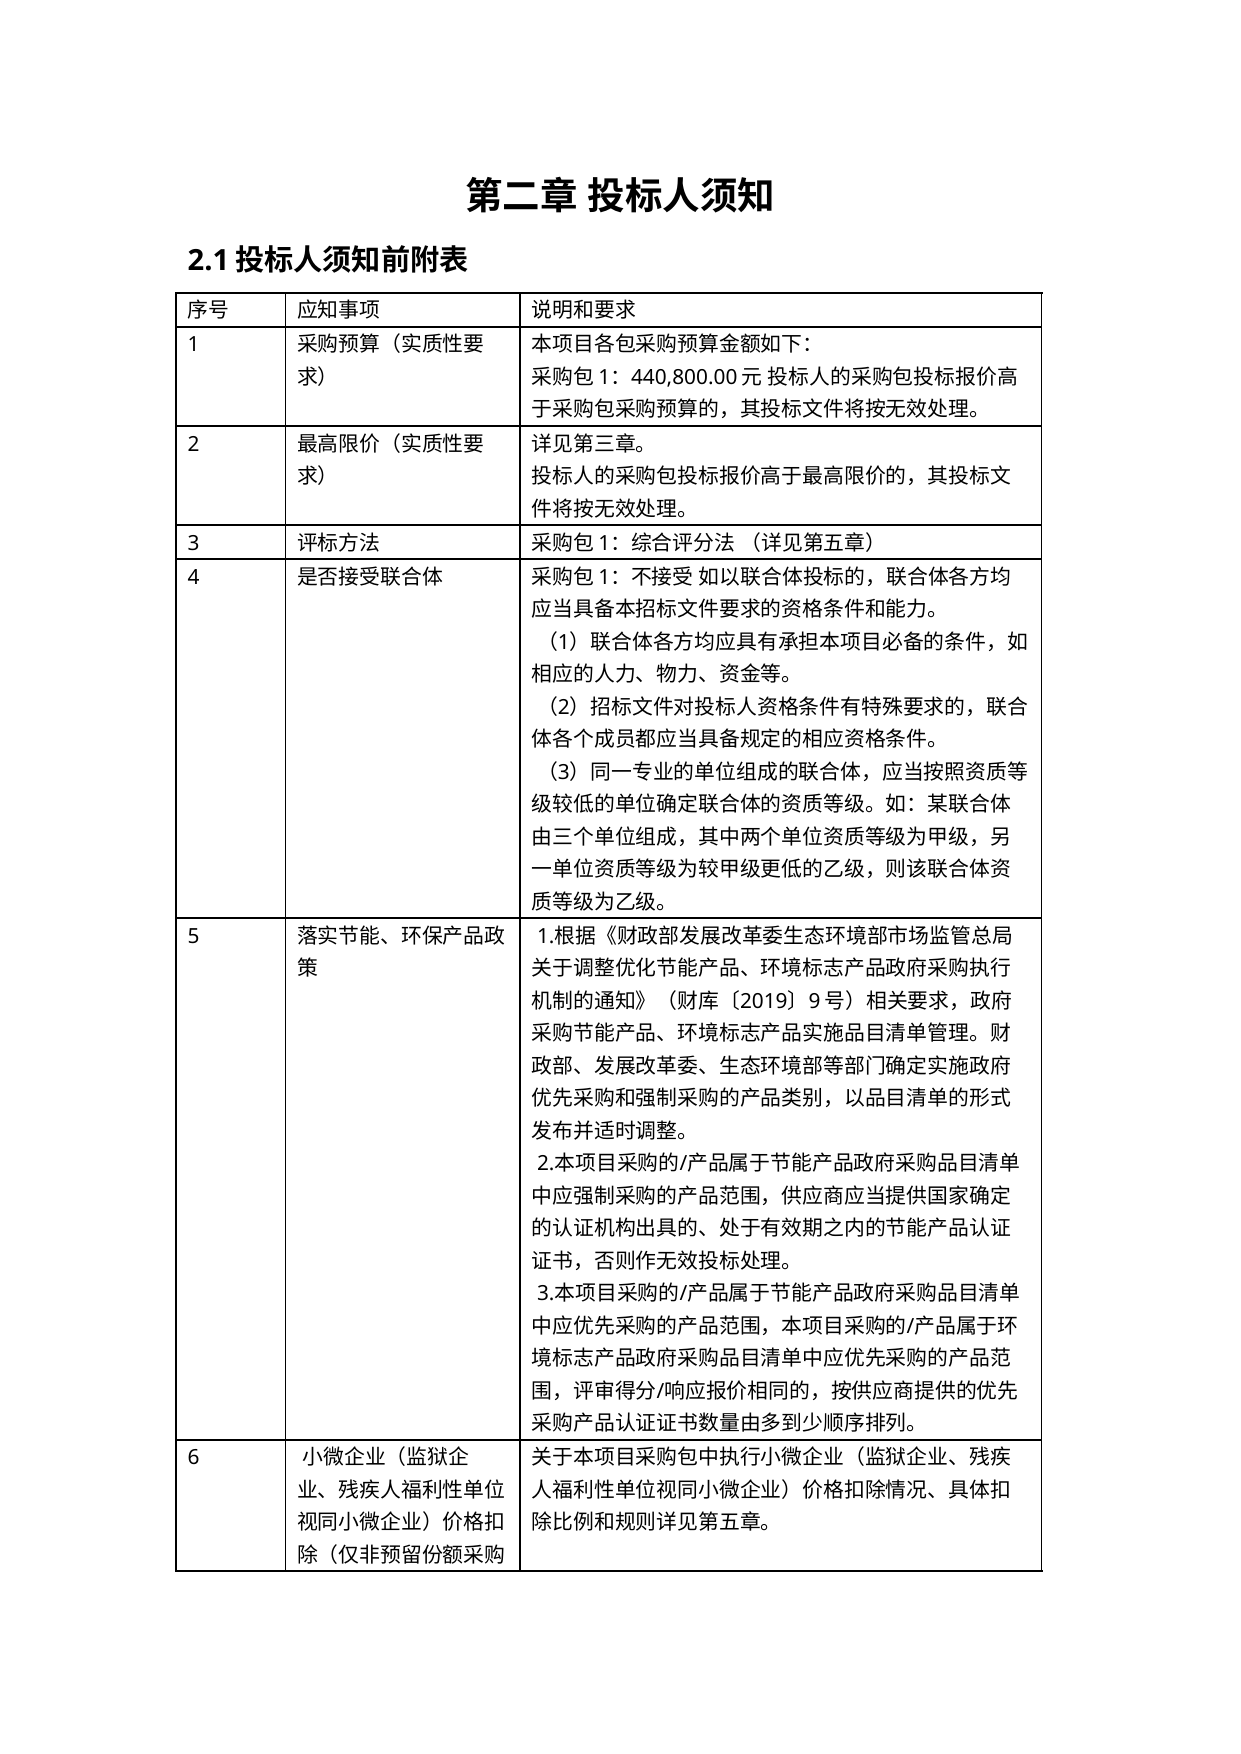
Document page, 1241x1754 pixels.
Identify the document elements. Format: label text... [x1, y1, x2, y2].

table_cell 5 [177, 919, 285, 1439]
table_cell 是否接受联合体 [286, 560, 519, 917]
table_cell 评标方法 [286, 526, 519, 558]
table_header 说明和要求 [521, 294, 1041, 326]
table_cell 6 [177, 1441, 285, 1570]
text 第二章 投标人须知 [187, 162, 1053, 227]
table_cell 1 [177, 328, 285, 425]
table_cell 4 [177, 560, 285, 917]
table_cell 3 [177, 526, 285, 558]
text 2.1投标人须知前附表 [187, 227, 1053, 292]
table_header 应知事项 [286, 294, 519, 326]
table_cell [286, 1441, 519, 1570]
table_header 序号 [177, 294, 285, 326]
table_cell 采购预算（实质性要求） [286, 328, 519, 425]
table_cell 详见第三章。 投标人的采购包投标报价高于最高限价的，其投标文件将按无效处理。 [521, 427, 1041, 524]
table_cell 最高限价（实质性要求） [286, 427, 519, 524]
table_cell 1.根据《财政部发展改革委生态环境部市场监管总局关于调整优化节能产品、环境标志产品政府采购执行机制的通知》（财库〔2019〕9号）相关要求，政府采购节能产品、环境标志产品实施品目清单管理。财政部、发展改革委、生态环境部等部门确定实施政府优先采购和强制采购的产品类别，以品目清单的形式发布并适时调整。 2.本项目采购的/产品属于节能产品政府采购品目清单中应强制采购的产品范围，供应商应当提供国家确定的认证机构出具的、处于有效期之内的节能产品认证证书，否则作无效投标处理。 3.本项目采购的/产品属于节能产品政府采购品目清单中应优先采购的产品范围，本项目采购的/产品属于环境标志产品政府采购品目清单中应优先采购的产品范围，评审得分/响应报价相同的，按供应商提供的优先采购产品认证证书数量由多到少顺序排列。 [521, 919, 1041, 1439]
table_cell 采购包1：不接受 如以联合体投标的，联合体各方均应当具备本招标文件要求的资格条件和能力。 （1）联合体各方均应具有承担本项目必备的条件，如相应的人力、物力、资金等。 （2）招标文件对投标人资格条件有特殊要求的，联合体各个成员都应当具备规定的相应资格条件。 （3）同一专业的单位组成的联合体，应当按照资质等级较低的单位确定联合体的资质等级。如：某联合体由三个单位组成，其中两个单位资质等级为甲级，另一单位资质等级为较甲级更低的乙级，则该联合体资质等级为乙级。 [521, 560, 1041, 917]
table_cell 2 [177, 427, 285, 524]
table_cell 落实节能、环保产品政策 [286, 919, 519, 1439]
table_cell 本项目各包采购预算金额如下： 采购包1：440,800.00元 投标人的采购包投标报价高于采购包采购预算的，其投标文件将按无效处理。 [521, 328, 1041, 425]
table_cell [521, 1441, 1041, 1570]
table_cell 采购包1：综合评分法 （详见第五章） [521, 526, 1041, 558]
